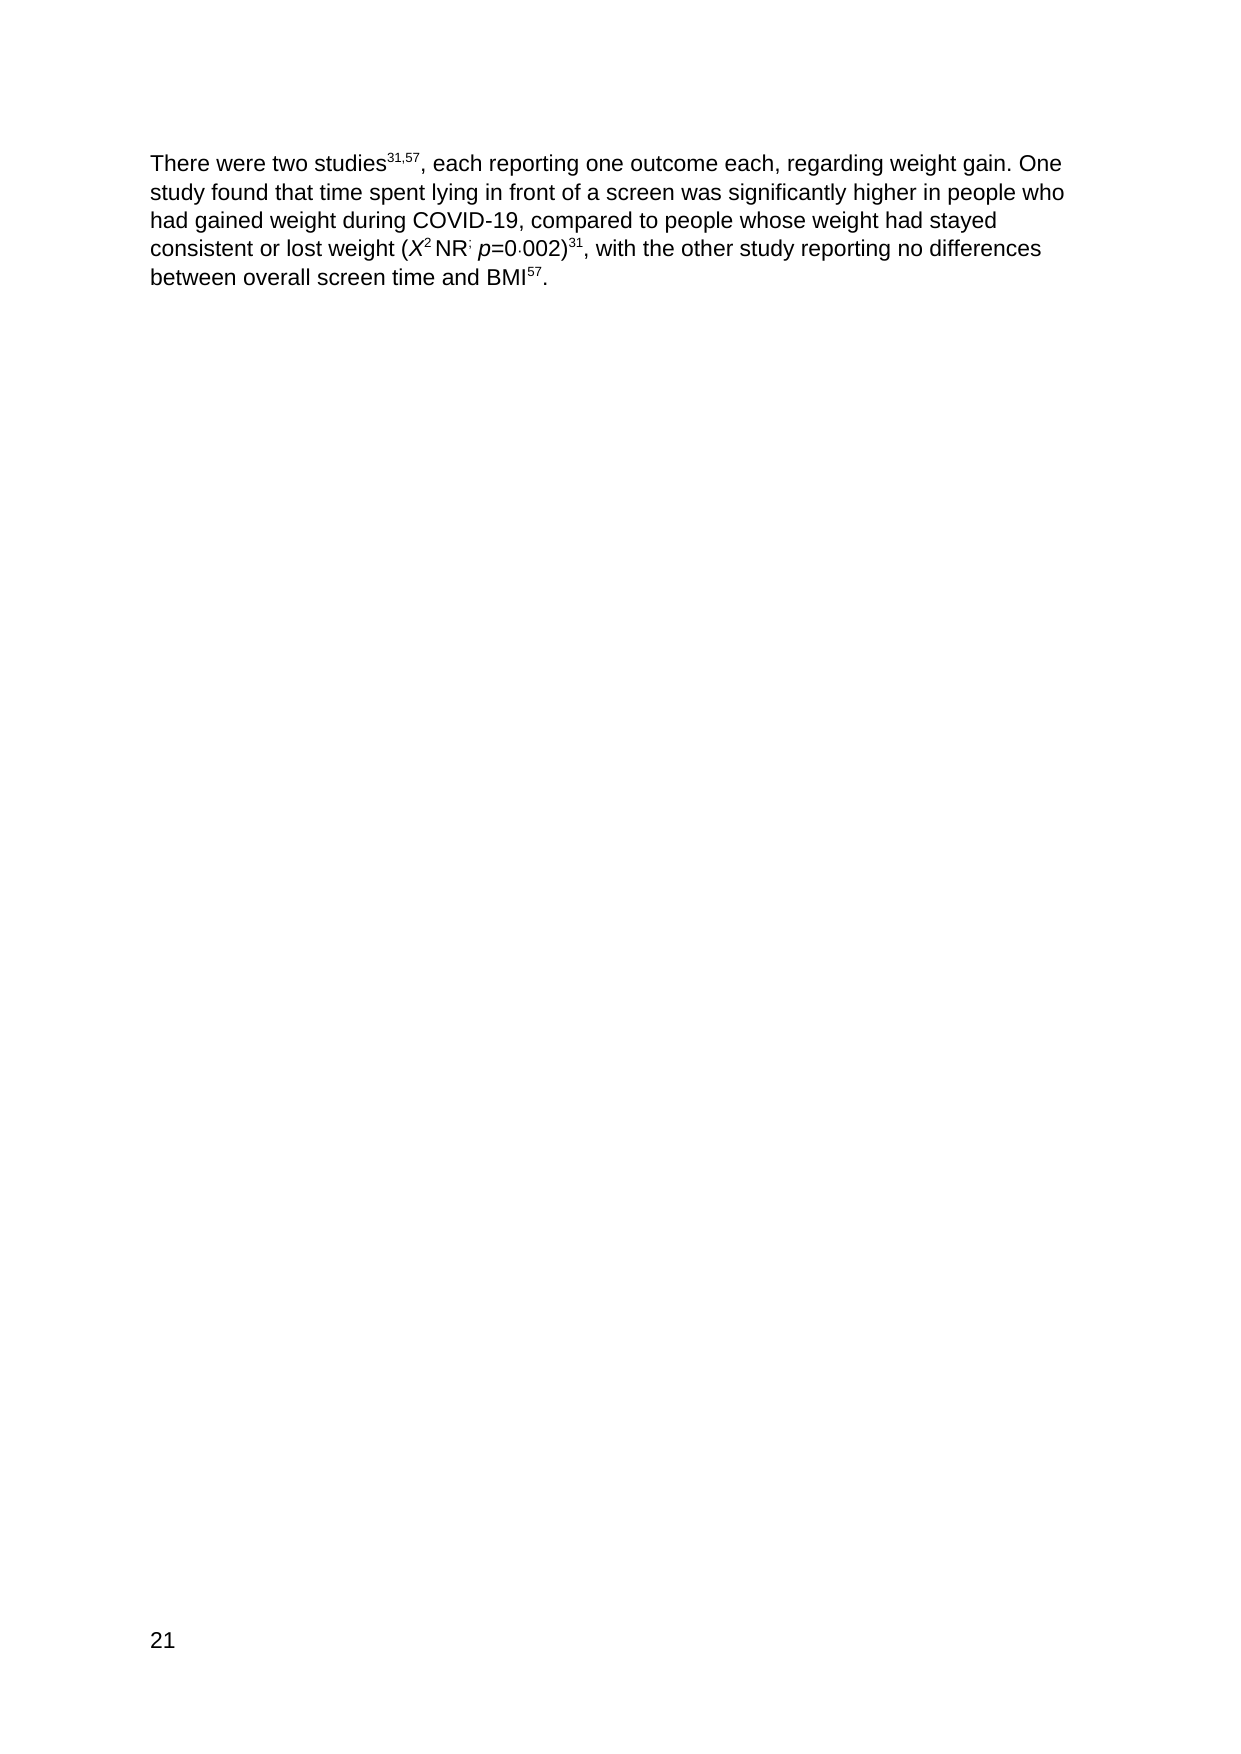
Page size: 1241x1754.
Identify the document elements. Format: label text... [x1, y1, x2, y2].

text There were two studies31,57, each reporting one outcome each, regarding weight gain. One study found that time spent lying in front of a screen was significantly higher in people who had gained weight during COVID-19, compared to people whose weight had stayed consistent or lost weight (X2 NR; p=0·002)31, with the other study reporting no differences between overall screen time and BMI57. [150, 150, 1090, 290]
